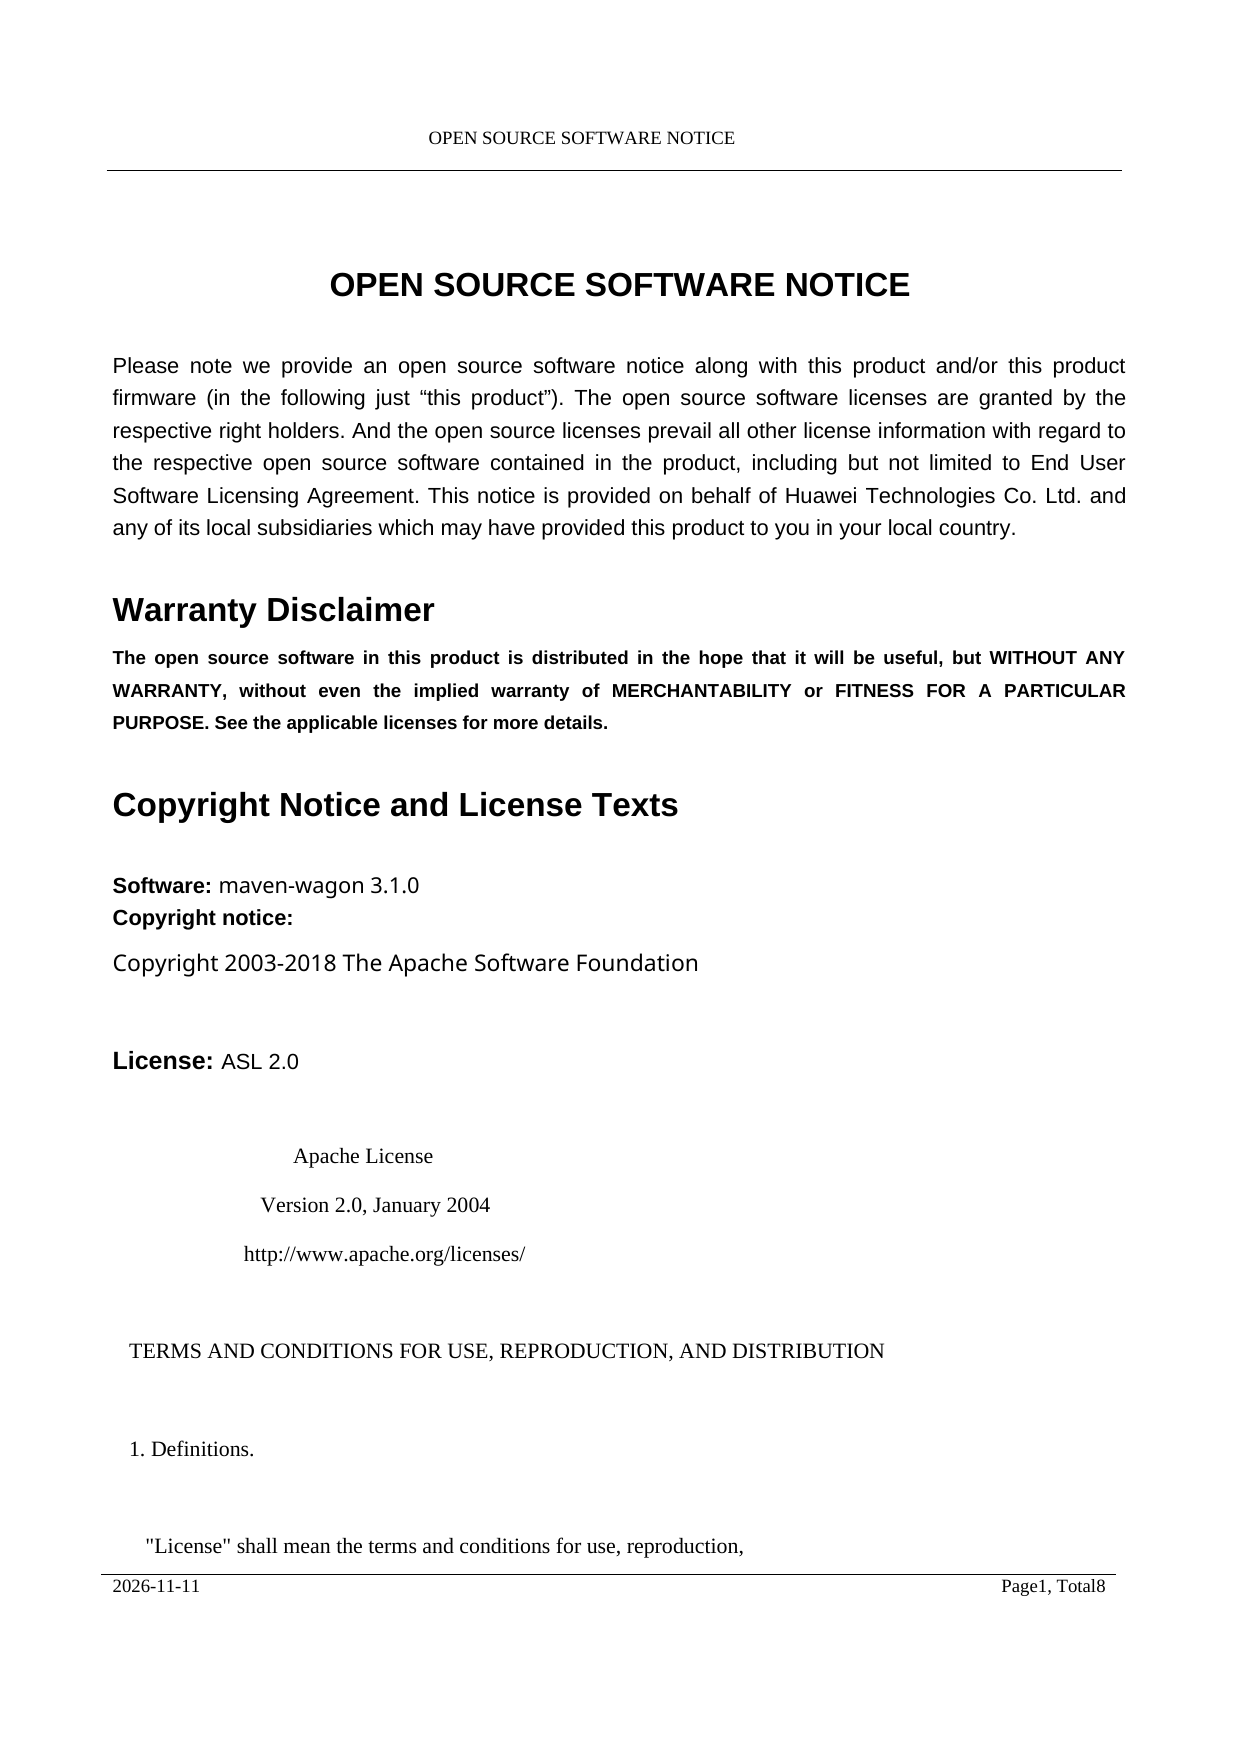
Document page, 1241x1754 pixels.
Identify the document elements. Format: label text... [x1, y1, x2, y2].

text Warranty Disclaimer [112, 576, 1128, 641]
text Software: maven-wagon 3.1.0 [112, 869, 1128, 901]
text Copyright notice: [112, 901, 1128, 934]
text License: ASL 2.0 [112, 1044, 1128, 1077]
text Copyright Notice and License Texts [112, 771, 1128, 836]
text Please note we provide an open source software notice along with this product and/or this product firmware (in the following just “this product”). The open source software licenses are granted by the respective right holders. And the open source licenses prevail all other license information with regard to the respective open source software contained in the product, including but not limited to End User Software Licensing Agreement. This notice is provided on behalf of Huawei Technologies Co. Ltd. and any of its local subsidiaries which may have provided this product to you in your local country. [112, 349, 1128, 544]
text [112, 1091, 1128, 1562]
text Copyright 2003-2018 The Apache Software Foundation [112, 947, 1128, 1028]
text OPEN SOURCE SOFTWARE NOTICE [112, 251, 1128, 316]
text The open source software in this product is distributed in the hope that it will be useful, but WITHOUT ANY WARRANTY, without even the implied warranty of MERCHANTABILITY or FITNESS FOR A PARTICULAR PURPOSE. See the applicable licenses for more details. [112, 641, 1128, 739]
